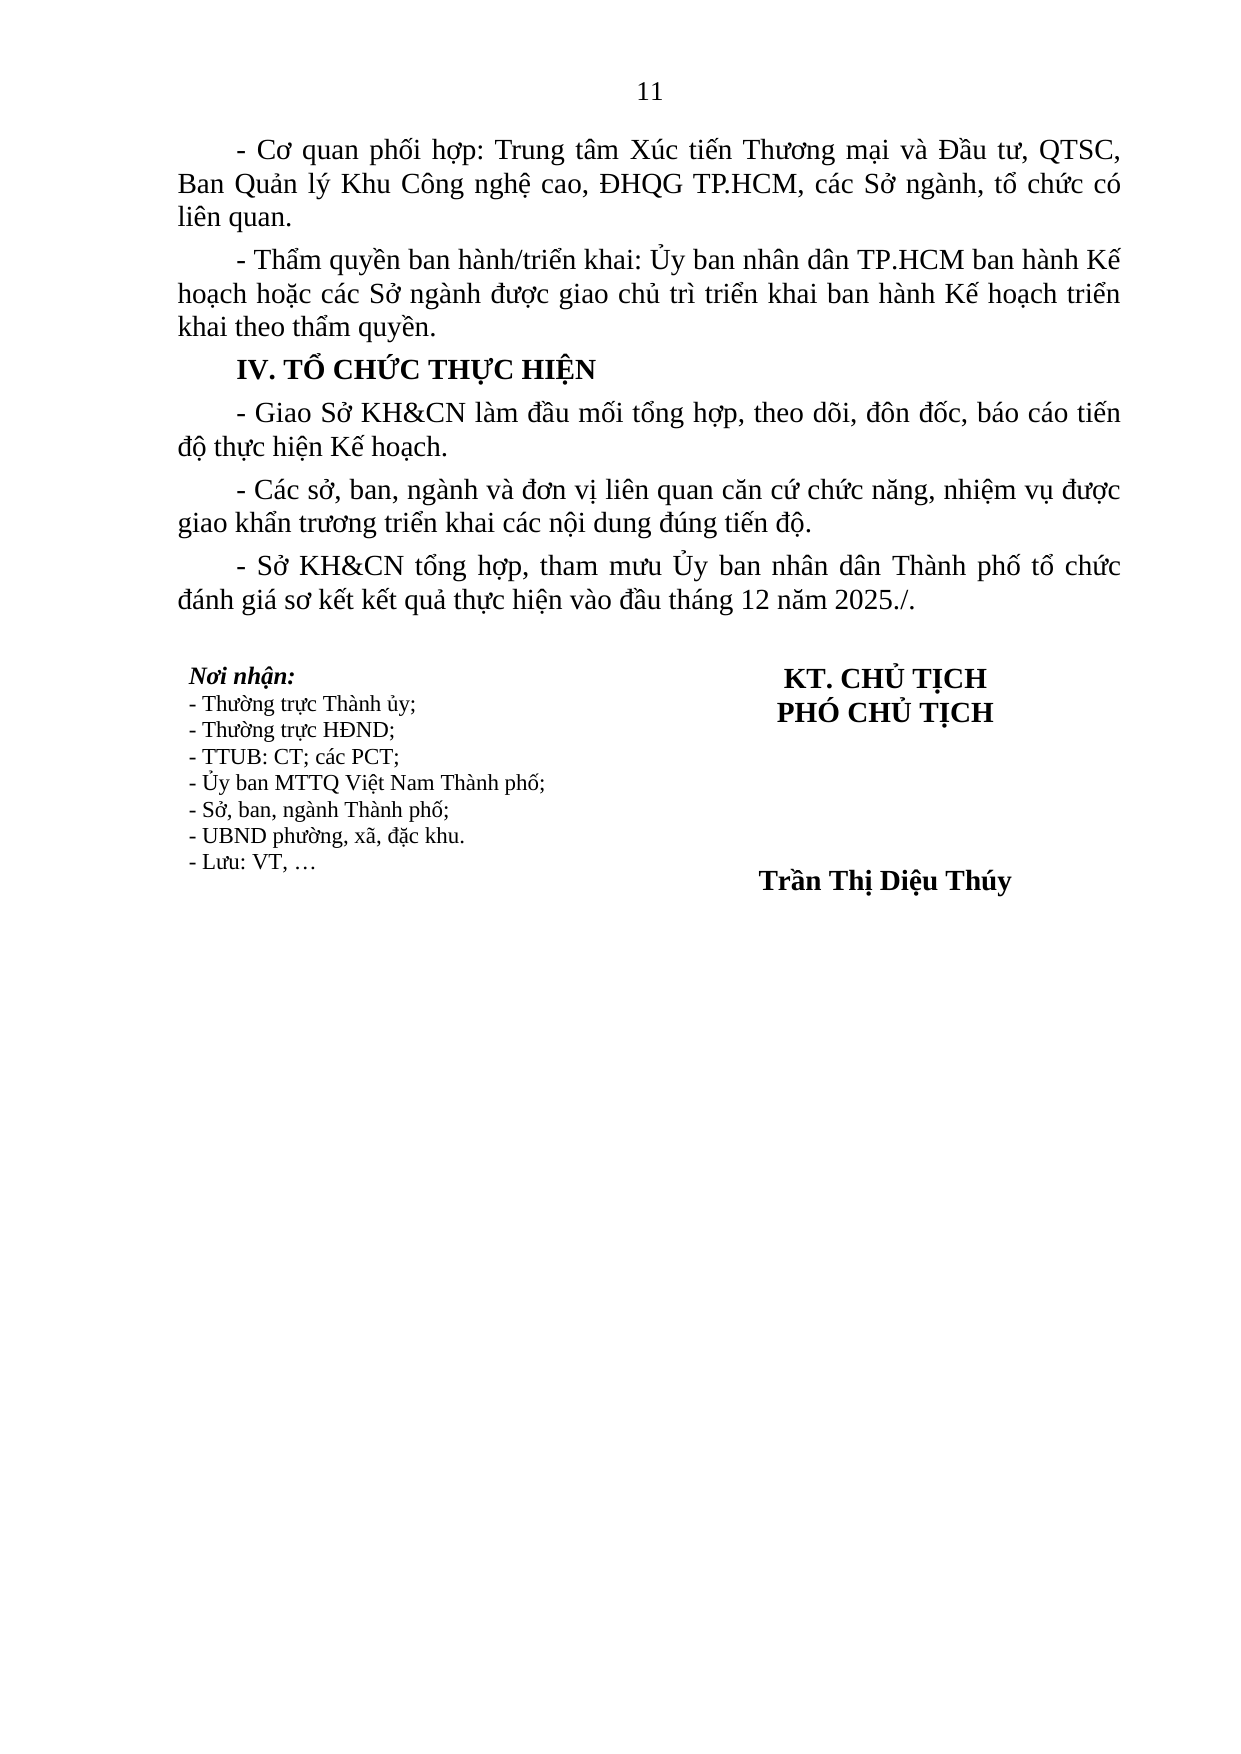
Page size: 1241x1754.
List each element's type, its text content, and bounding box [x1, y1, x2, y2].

text - Thẩm quyền ban hành/triển khai: Ủy ban nhân dân TP.HCM ban hành Kế hoạch hoặc các Sở ngành được giao chủ trì triển khai ban hành Kế hoạch triển khai theo thẩm quyền. [177, 242, 1122, 343]
text - Các sở, ban, ngành và đơn vị liên quan căn cứ chức năng, nhiệm vụ được giao khẩn trương triển khai các nội dung đúng tiến độ. [177, 472, 1122, 539]
text - Cơ quan phối hợp: Trung tâm Xúc tiến Thương mại và Đầu tư, QTSC, Ban Quản lý Khu Công nghệ cao, ĐHQG TP.HCM, các Sở ngành, tổ chức có liên quan. [177, 132, 1122, 233]
text IV. TỔ CHỨC THỰC HIỆN [177, 352, 1122, 386]
table_header KT. CHỦ TỊCH PHÓ CHỦ TỊCH Trần Thị Diệu Thúy [649, 661, 1121, 896]
table_header Nơi nhận: - Thường trực Thành ủy; - Thường trực HĐND; - TTUB: CT; các PCT; - Ủy ban MTTQ Việt Nam Thành phố; - Sở, ban, ngành Thành phố; - UBND phường, xã, đặc khu. - Lưu: VT, … [177, 661, 649, 896]
text - Sở KH&CN tổng hợp, tham mưu Ủy ban nhân dân Thành phố tổ chức đánh giá sơ kết kết quả thực hiện vào đầu tháng 12 năm 2025./. [177, 548, 1122, 615]
text - Giao Sở KH&CN làm đầu mối tổng hợp, theo dõi, đôn đốc, báo cáo tiến độ thực hiện Kế hoạch. [177, 395, 1122, 462]
